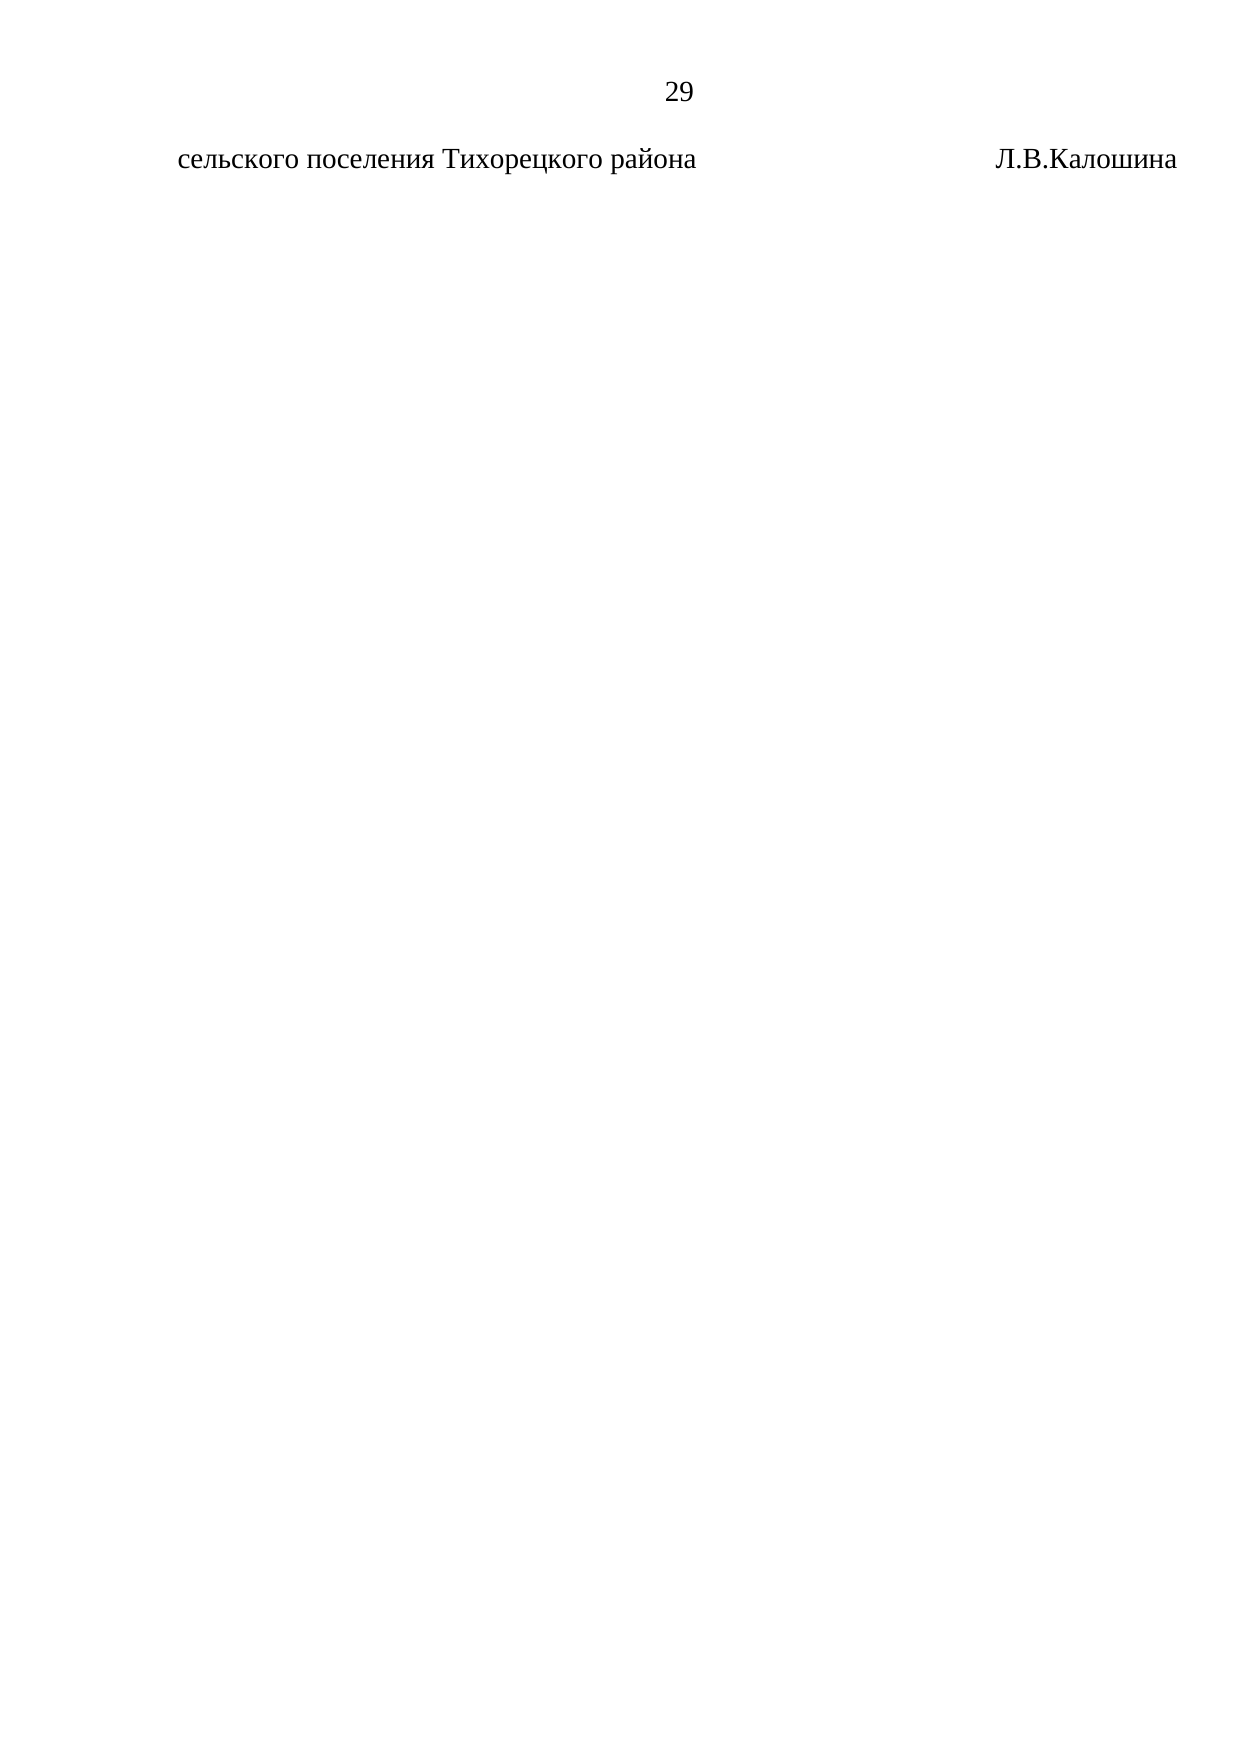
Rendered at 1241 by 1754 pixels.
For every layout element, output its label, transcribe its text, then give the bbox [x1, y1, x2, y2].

text сельского поселения Тихорецкого района Л.В.Калошина [177, 141, 1181, 174]
